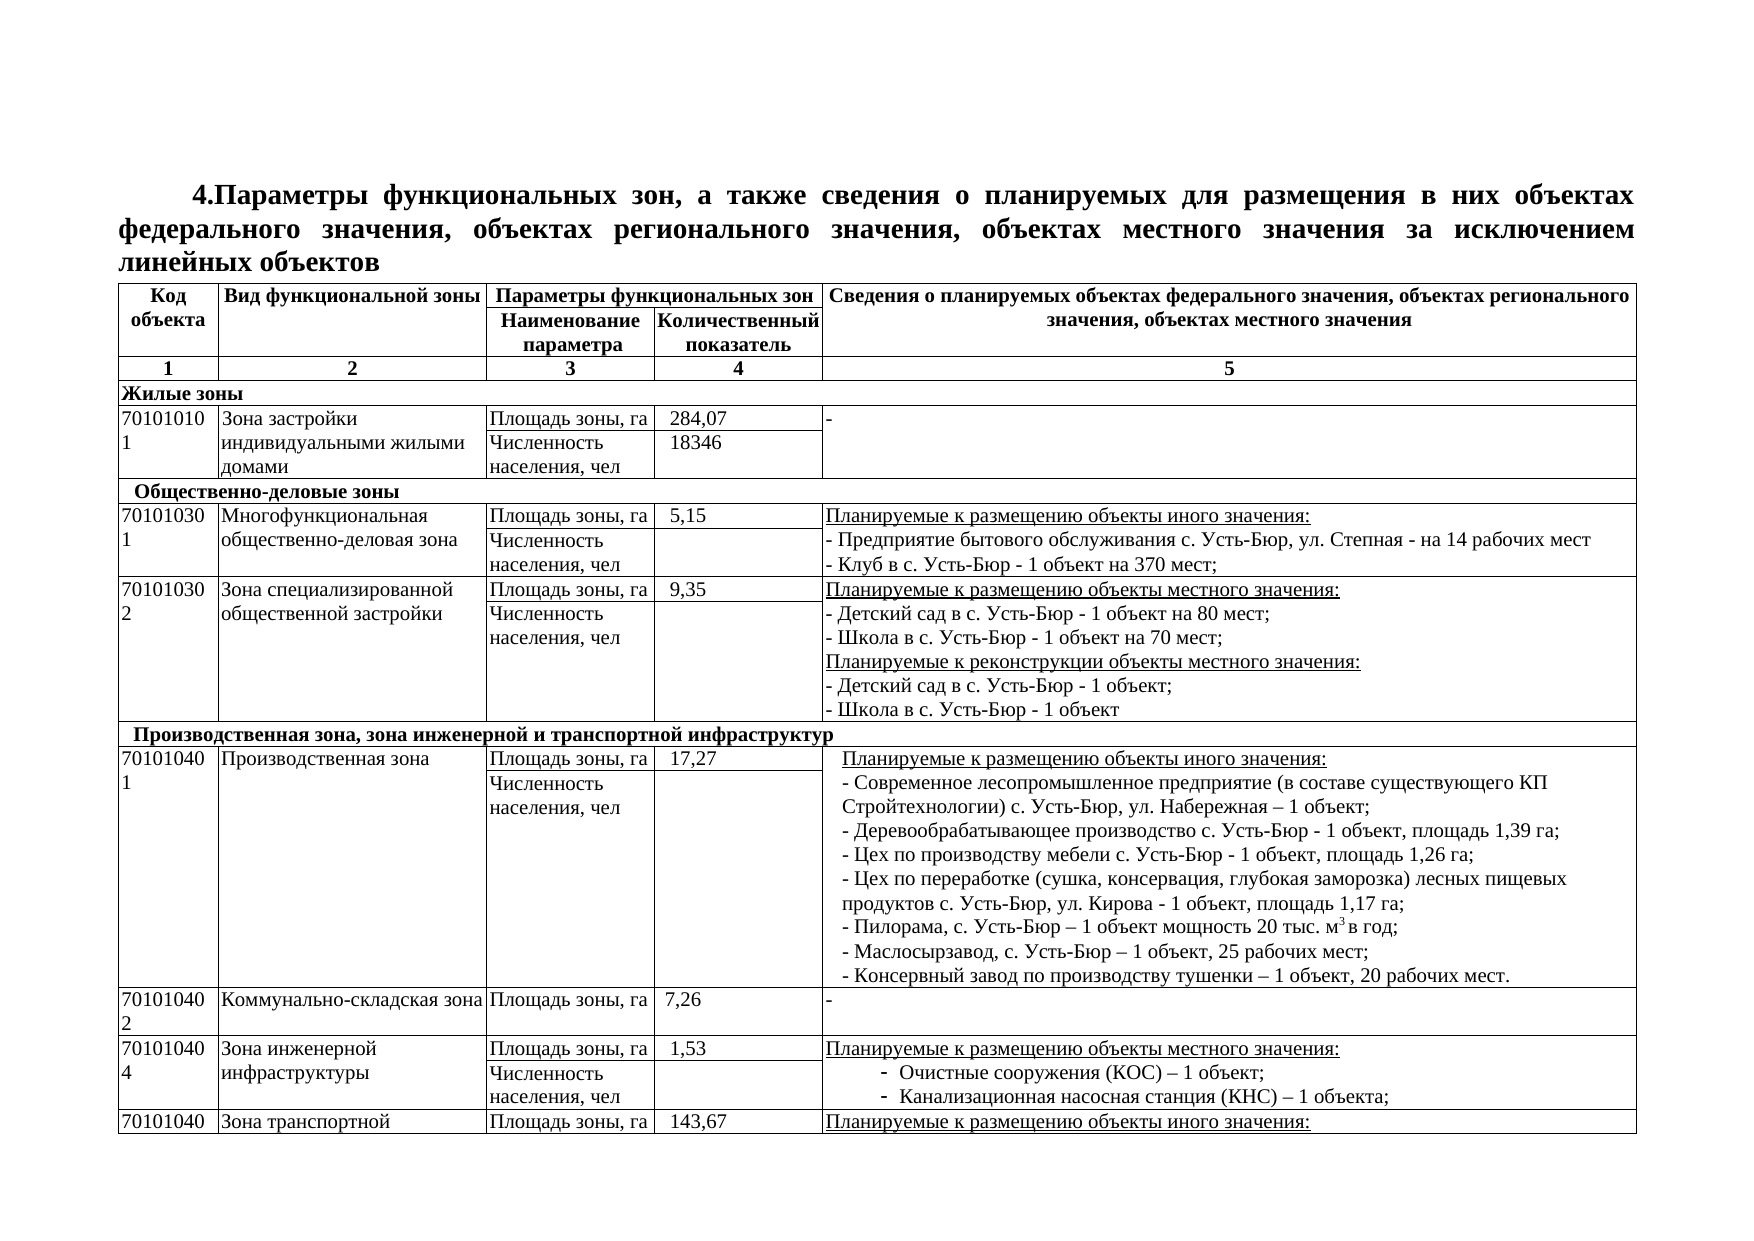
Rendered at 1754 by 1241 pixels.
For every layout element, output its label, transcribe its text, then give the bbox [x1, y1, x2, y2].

table_cell 701010401 [119, 747, 218, 987]
table_cell - [823, 406, 1636, 478]
table_cell Многофункциональная общественно-деловая зона [219, 504, 486, 576]
table_header Вид функциональной зоны [219, 284, 486, 356]
table_cell Жилые зоны [119, 381, 1636, 405]
table_cell Площадь зоны, га [487, 747, 654, 770]
table_cell Зона застройки индивидуальными жилыми домами [219, 406, 486, 478]
table_cell 284,07 [655, 406, 822, 429]
table_cell Численность населения, чел [487, 602, 654, 721]
table_cell Планируемые к размещению объекты местного значения: Очистные сооружения (КОС) – 1 объект; Канализационная насосная станция (КНС) – 1 объекта; [823, 1036, 1636, 1108]
table_cell Численность населения, чел [487, 1061, 654, 1108]
table_cell Площадь зоны, га [487, 577, 654, 601]
table_cell 2 [219, 357, 486, 380]
table_cell Планируемые к размещению объекты иного значения: - Современное лесопромышленное предприятие (в составе существующего КП Стройтехнологии) с. Усть-Бюр, ул. Набережная – 1 объект; - Деревообрабатывающее производство с. Усть-Бюр - 1 объект, площадь 1,39 га; - Цех по производству мебели с. Усть-Бюр - 1 объект, площадь 1,26 га; - Цех по переработке (сушка, консервация, глубокая заморозка) лесных пищевых продуктов с. Усть-Бюр, ул. Кирова - 1 объект, площадь 1,17 га; - Пилорама, с. Усть-Бюр – 1 объект мощность 20 тыс. м3 в год; - Маслосырзавод, с. Усть-Бюр – 1 объект, 25 рабочих мест; - Консервный завод по производству тушенки – 1 объект, 20 рабочих мест. [823, 747, 1636, 987]
table_cell 701010405 [119, 1110, 218, 1133]
table_cell 9,35 [655, 577, 822, 601]
table_cell 1,53 [655, 1036, 822, 1060]
table_cell Коммунально-складская зона [219, 988, 486, 1035]
table_cell [655, 602, 822, 721]
table_cell 143,67 [655, 1110, 822, 1133]
table_cell 5,15 [655, 504, 822, 527]
table_header Сведения о планируемых объектах федерального значения, объектах регионального значения, объектах местного значения [823, 284, 1636, 356]
table_cell 7,26 [655, 988, 822, 1035]
table_cell Зона инженерной инфраструктуры [219, 1036, 486, 1108]
table_cell Планируемые к размещению объекты иного значения: - Предприятие бытового обслуживания с. Усть-Бюр, ул. Степная - на 14 рабочих мест - Клуб в с. Усть-Бюр - 1 объект на 370 мест; [823, 504, 1636, 576]
table_cell Общественно-деловые зоны [119, 479, 1636, 503]
table_cell 701010301 [119, 504, 218, 576]
table_cell Зона транспортной инфраструктуры [219, 1110, 486, 1133]
table_cell [655, 771, 822, 987]
table_cell Наименование параметра [487, 308, 654, 356]
table_cell 1 [119, 357, 218, 380]
table_cell Планируемые к размещению объекты местного значения: - Детский сад в с. Усть-Бюр - 1 объект на 80 мест; - Школа в с. Усть-Бюр - 1 объект на 70 мест; Планируемые к реконструкции объекты местного значения: - Детский сад в с. Усть-Бюр - 1 объект; - Школа в с. Усть-Бюр - 1 объект [823, 577, 1636, 721]
table_header Параметры функциональных зон [487, 284, 822, 307]
table_cell 17,27 [655, 747, 822, 770]
table_cell 701010404 [119, 1036, 218, 1108]
table_header Код объекта [119, 284, 218, 356]
table_cell Площадь зоны, га [487, 1036, 654, 1060]
table_cell Площадь зоны, га [487, 504, 654, 527]
table_cell 701010101 [119, 406, 218, 478]
table_cell Площадь зоны, га [487, 1110, 654, 1133]
table_cell Производственная зона [219, 747, 486, 987]
table_cell 18346 [655, 431, 822, 478]
table_cell - [823, 988, 1636, 1035]
text 4.Параметры функциональных зон, а также сведения о планируемых для размещения в них объектах федерального значения, объектах регионального значения, объектах местного значения за исключением линейных объектов [118, 177, 1636, 278]
table_cell 3 [487, 357, 654, 380]
table_cell [655, 1061, 822, 1108]
table_cell Производственная зона, зона инженерной и транспортной инфраструктур [119, 722, 1636, 746]
table_cell 701010302 [119, 577, 218, 721]
table_cell [655, 529, 822, 576]
table_cell Зона специализированной общественной застройки [219, 577, 486, 721]
table_cell Площадь зоны, га [487, 406, 654, 429]
table_cell 701010402 [119, 988, 218, 1035]
table_cell Численность населения, чел [487, 431, 654, 478]
table_cell Площадь зоны, га [487, 988, 654, 1035]
table_cell 4 [655, 357, 822, 380]
table_cell 5 [823, 357, 1636, 380]
table_cell Численность населения, чел [487, 529, 654, 576]
table_cell Численность населения, чел [487, 771, 654, 987]
table_cell Количественный показатель [655, 308, 822, 356]
